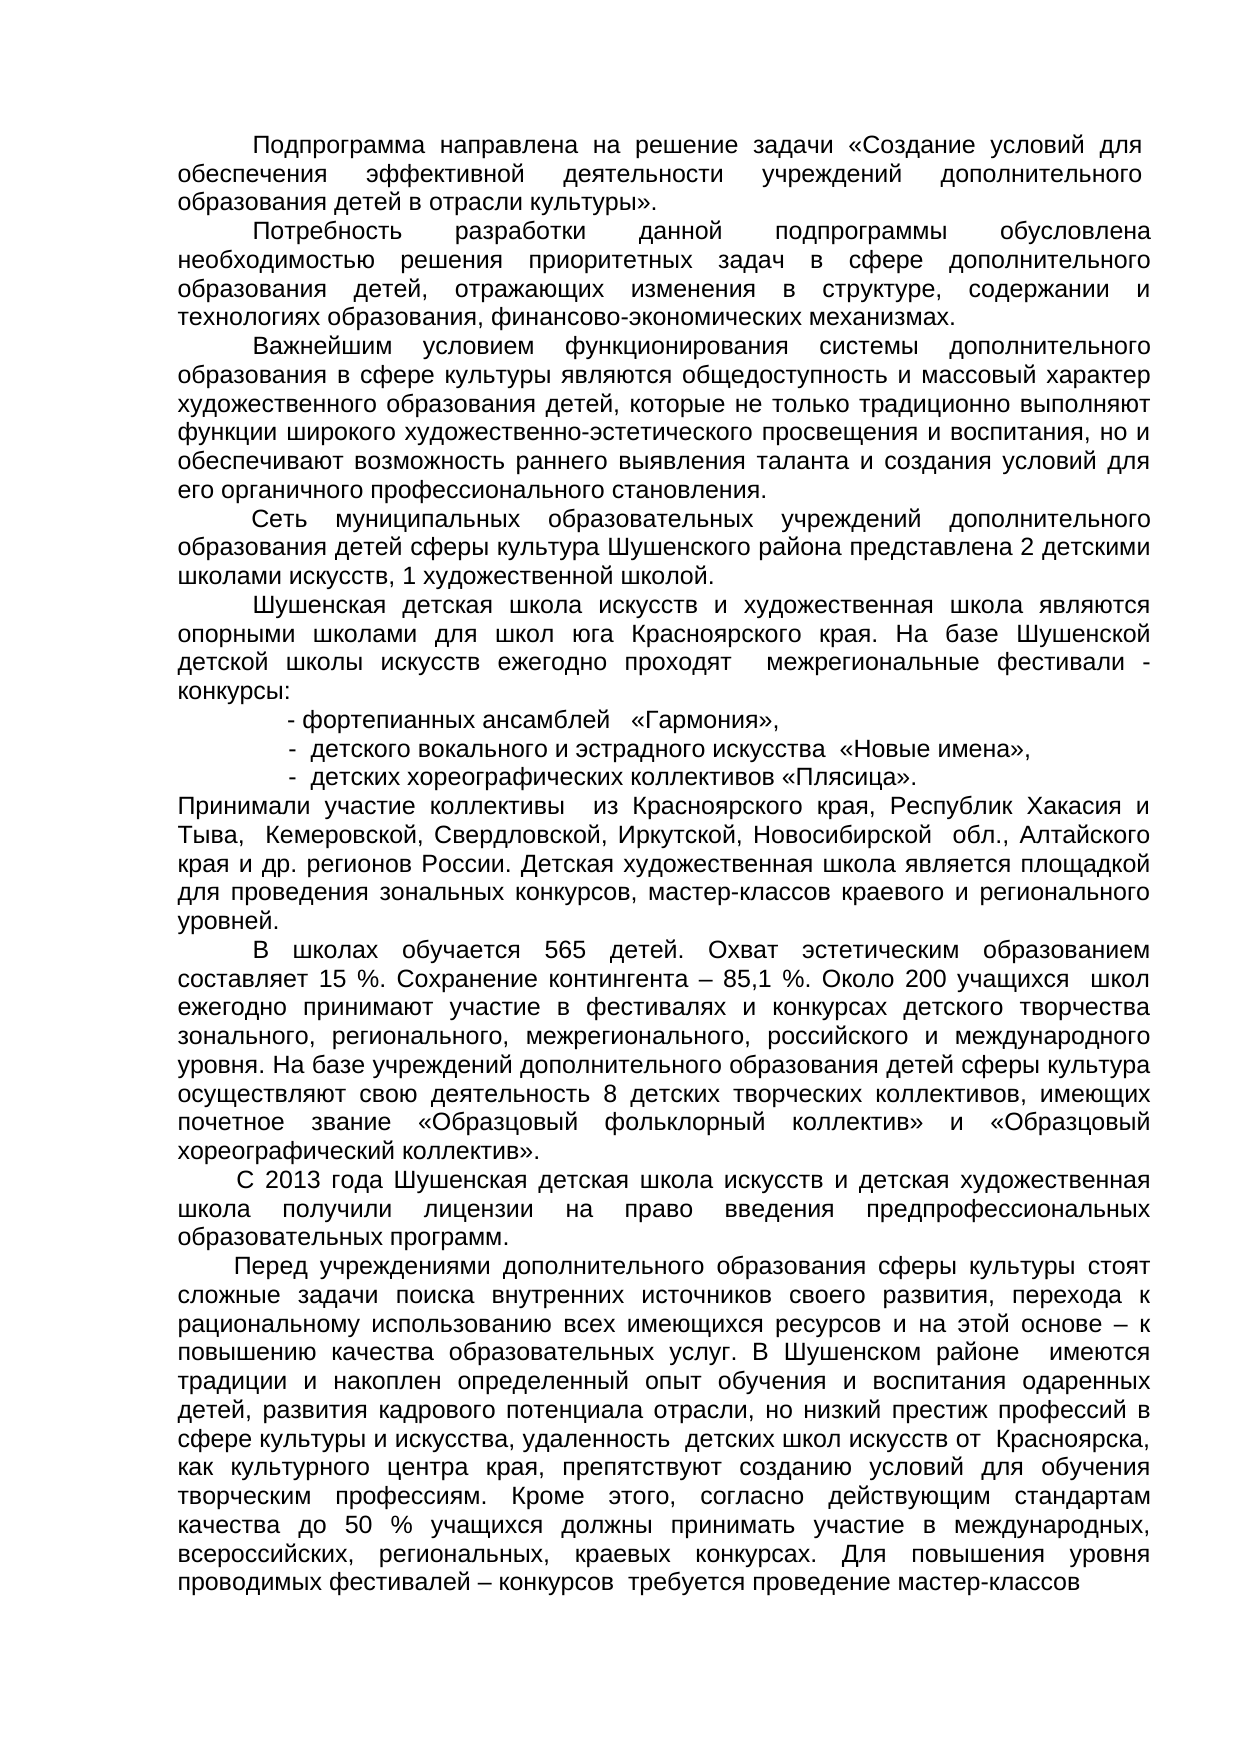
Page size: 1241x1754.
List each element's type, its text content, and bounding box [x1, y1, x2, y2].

text В школах обучается 565 детей. Охват эстетическим образованием составляет 15 %. Сохранение контингента – 85,1 %. Около 200 учащихся школ ежегодно принимают участие в фестивалях и конкурсах детского творчества зонального, регионального, межрегионального, российского и международного уровня. На базе учреждений дополнительного образования детей сферы культура осуществляют свою деятельность 8 детских творческих коллективов, имеющих почетное звание «Образцовый фольклорный коллектив» и «Образцовый хореографический коллектив». [177, 935, 1152, 1165]
text С 2013 года Шушенская детская школа искусств и детская художественная школа получили лицензии на право введения предпрофессиональных образовательных программ. [177, 1165, 1152, 1251]
text Шушенская детская школа искусств и художественная школа являются опорными школами для школ юга Красноярского края. На базе Шушенской детской школы искусств ежегодно проходят межрегиональные фестивали - конкурсы: [177, 590, 1152, 705]
text Перед учреждениями дополнительного образования сферы культуры стоят сложные задачи поиска внутренних источников своего развития, перехода к рациональному использованию всех имеющихся ресурсов и на этой основе – к повышению качества образовательных услуг. В Шушенском районе имеются традиции и накоплен определенный опыт обучения и воспитания одаренных детей, развития кадрового потенциала отрасли, но низкий престиж профессий в сфере культуры и искусства, удаленность детских школ искусств от Красноярска, как культурного центра края, препятствуют созданию условий для обучения творческим профессиям. Кроме этого, согласно действующим стандартам качества до 50 % учащихся должны принимать участие в международных, всероссийских, региональных, краевых конкурсах. Для повышения уровня проводимых фестивалей – конкурсов требуется проведение мастер-классов [177, 1251, 1152, 1596]
text Потребность разработки данной подпрограммы обусловлена необходимостью решения приоритетных задач в сфере дополнительного образования детей, отражающих изменения в структуре, содержании и технологиях образования, финансово-экономических механизмах. [177, 216, 1152, 331]
text - детского вокального и эстрадного искусства «Новые имена», [177, 734, 1152, 762]
text Важнейшим условием функционирования системы дополнительного образования в сфере культуры являются общедоступность и массовый характер художественного образования детей, которые не только традиционно выполняют функции широкого художественно-эстетического просвещения и воспитания, но и обеспечивают возможность раннего выявления таланта и создания условий для его органичного профессионального становления. [177, 331, 1152, 504]
text Сеть муниципальных образовательных учреждений дополнительного образования детей сферы культура Шушенского района представлена 2 детскими школами искусств, 1 художественной школой. [177, 504, 1152, 590]
text Подпрограмма направлена на решение задачи «Создание условий для обеспечения эффективной деятельности учреждений дополнительного образования детей в отрасли культуры». [177, 130, 1143, 216]
text - фортепианных ансамблей «Гармония», [177, 705, 1152, 734]
text - детских хореографических коллективов «Плясица». [177, 762, 1152, 791]
text Принимали участие коллективы из Красноярского края, Республик Хакасия и Тыва, Кемеровской, Свердловской, Иркутской, Новосибирской обл., Алтайского края и др. регионов России. Детская художественная школа является площадкой для проведения зональных конкурсов, мастер-классов краевого и регионального уровней. [177, 791, 1152, 935]
